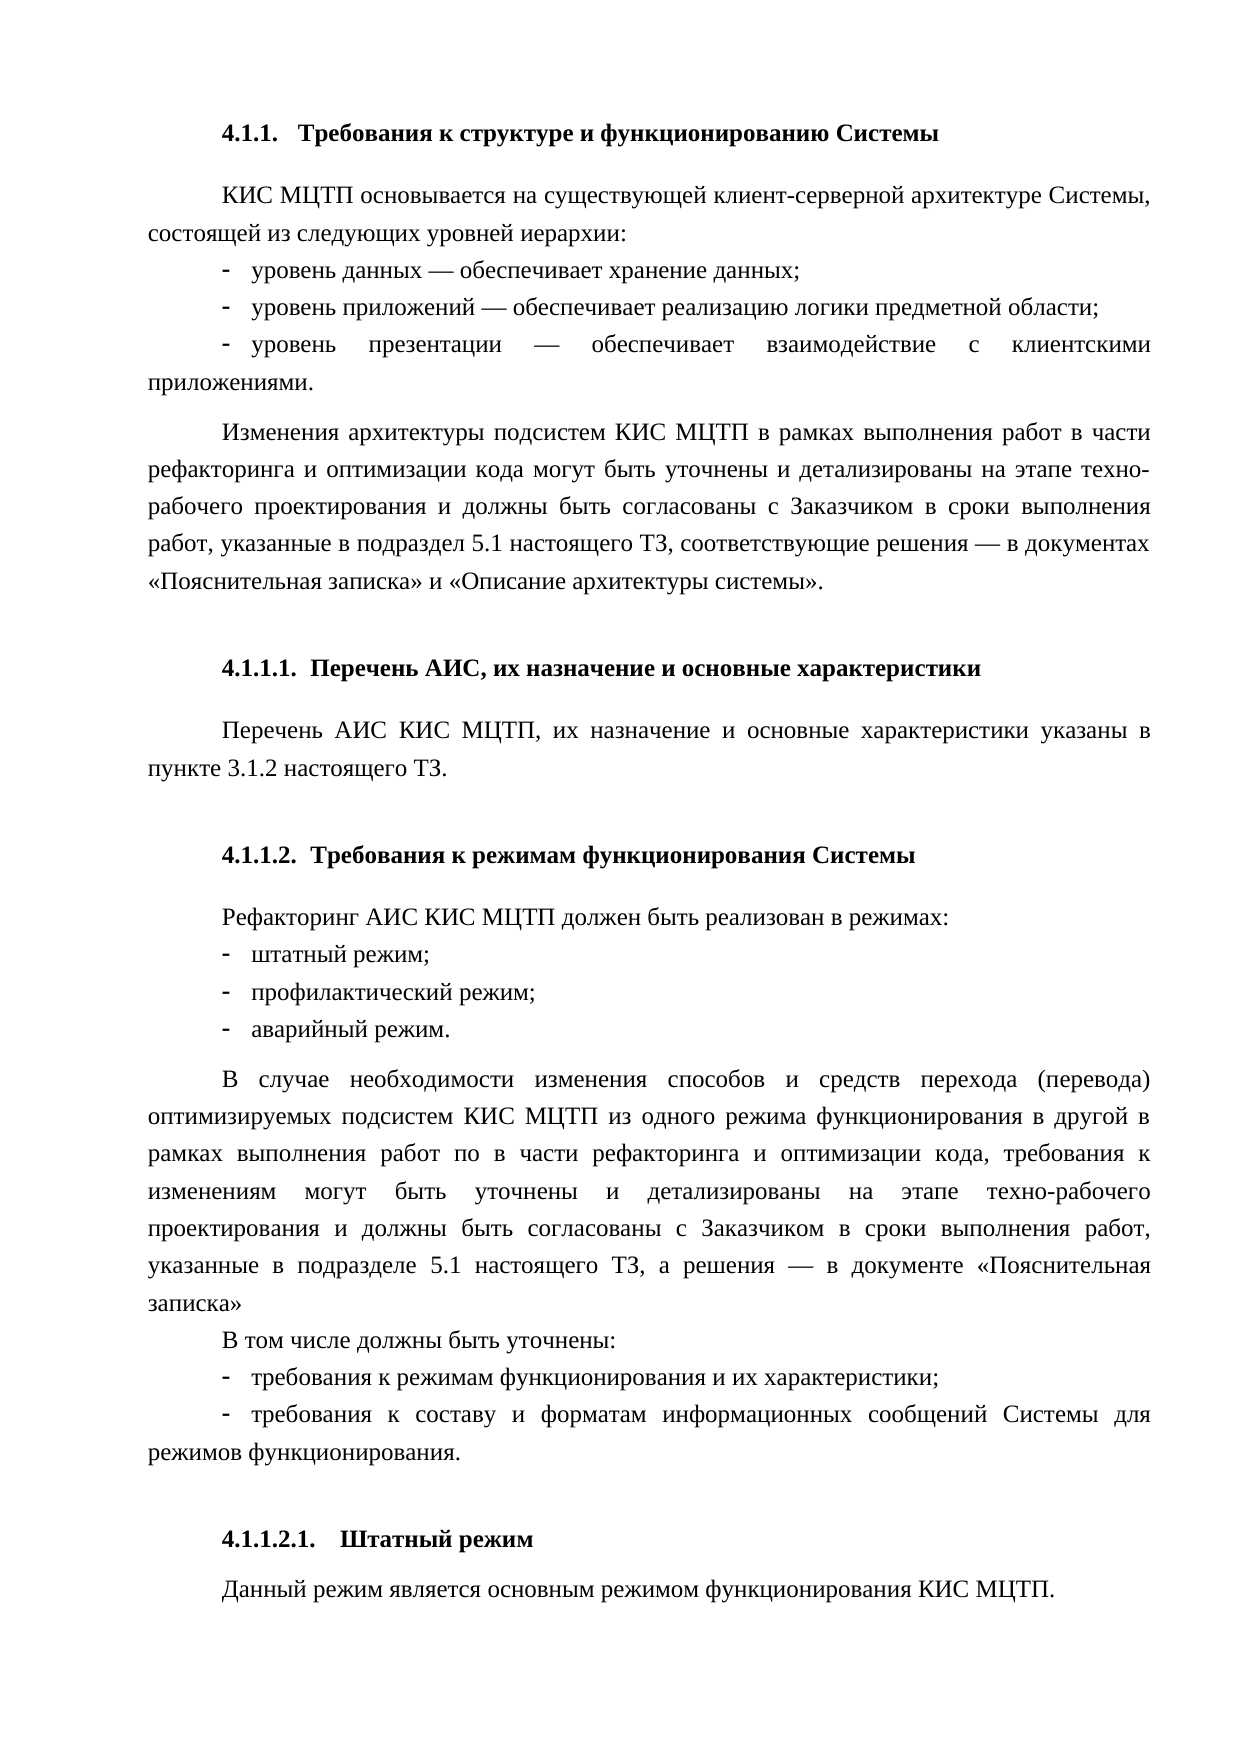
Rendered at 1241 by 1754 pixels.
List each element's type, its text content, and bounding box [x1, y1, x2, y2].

text Перечень АИС КИС МЦТП, их назначение и основные характеристики указаны в пункте 3.1.2 настоящего ТЗ. [148, 715, 1152, 781]
list профилактический режим; [148, 977, 1152, 1006]
text В том числе должны быть уточнены: [148, 1325, 1152, 1354]
text Данный режим является основным режимом функционирования КИС МЦТП. [148, 1574, 1152, 1603]
text В случае необходимости изменения способов и средств перехода (перевода) оптимизируемых подсистем КИС МЦТП из одного режима функционирования в другой в рамках выполнения работ по в части рефакторинга и оптимизации кода, требования к изменениям могут быть уточнены и детализированы на этапе техно-рабочего проектирования и должны быть согласованы с Заказчиком в сроки выполнения работ, указанные в подразделе 5.1 настоящего ТЗ, а решения — в документе «Пояснительная записка» [148, 1064, 1152, 1316]
list аварийный режим. [148, 1014, 1152, 1043]
list уровень презентации — обеспечивает взаимодействие с клиентскими приложениями. [148, 329, 1152, 396]
subtitle Штатный режим [222, 1524, 1152, 1553]
list требования к режимам функционирования и их характеристики; [148, 1362, 1152, 1391]
text Изменения архитектуры подсистем КИС МЦТП в рамках выполнения работ в части рефакторинга и оптимизации кода могут быть уточнены и детализированы на этапе техно-рабочего проектирования и должны быть согласованы с Заказчиком в сроки выполнения работ, указанные в подраздел 5.1 настоящего ТЗ, соответствующие решения — в документах «Пояснительная записка» и «Описание архитектуры системы». [148, 417, 1152, 594]
subtitle Требования к режимам функционирования Системы [148, 840, 1152, 869]
list уровень данных — обеспечивает хранение данных; [148, 255, 1152, 284]
text Рефакторинг АИС КИС МЦТП должен быть реализован в режимах: [148, 902, 1152, 931]
list уровень приложений — обеспечивает реализацию логики предметной области; [148, 292, 1152, 321]
list штатный режим; [148, 939, 1152, 968]
subtitle Требования к структуре и функционированию Системы [148, 118, 1152, 147]
subtitle Перечень АИС, их назначение и основные характеристики [148, 653, 1152, 682]
text КИС МЦТП основывается на существующей клиент-серверной архитектуре Системы, состоящей из следующих уровней иерархии: [148, 180, 1152, 246]
list требования к составу и форматам информационных сообщений Системы для режимов функционирования. [148, 1399, 1152, 1466]
